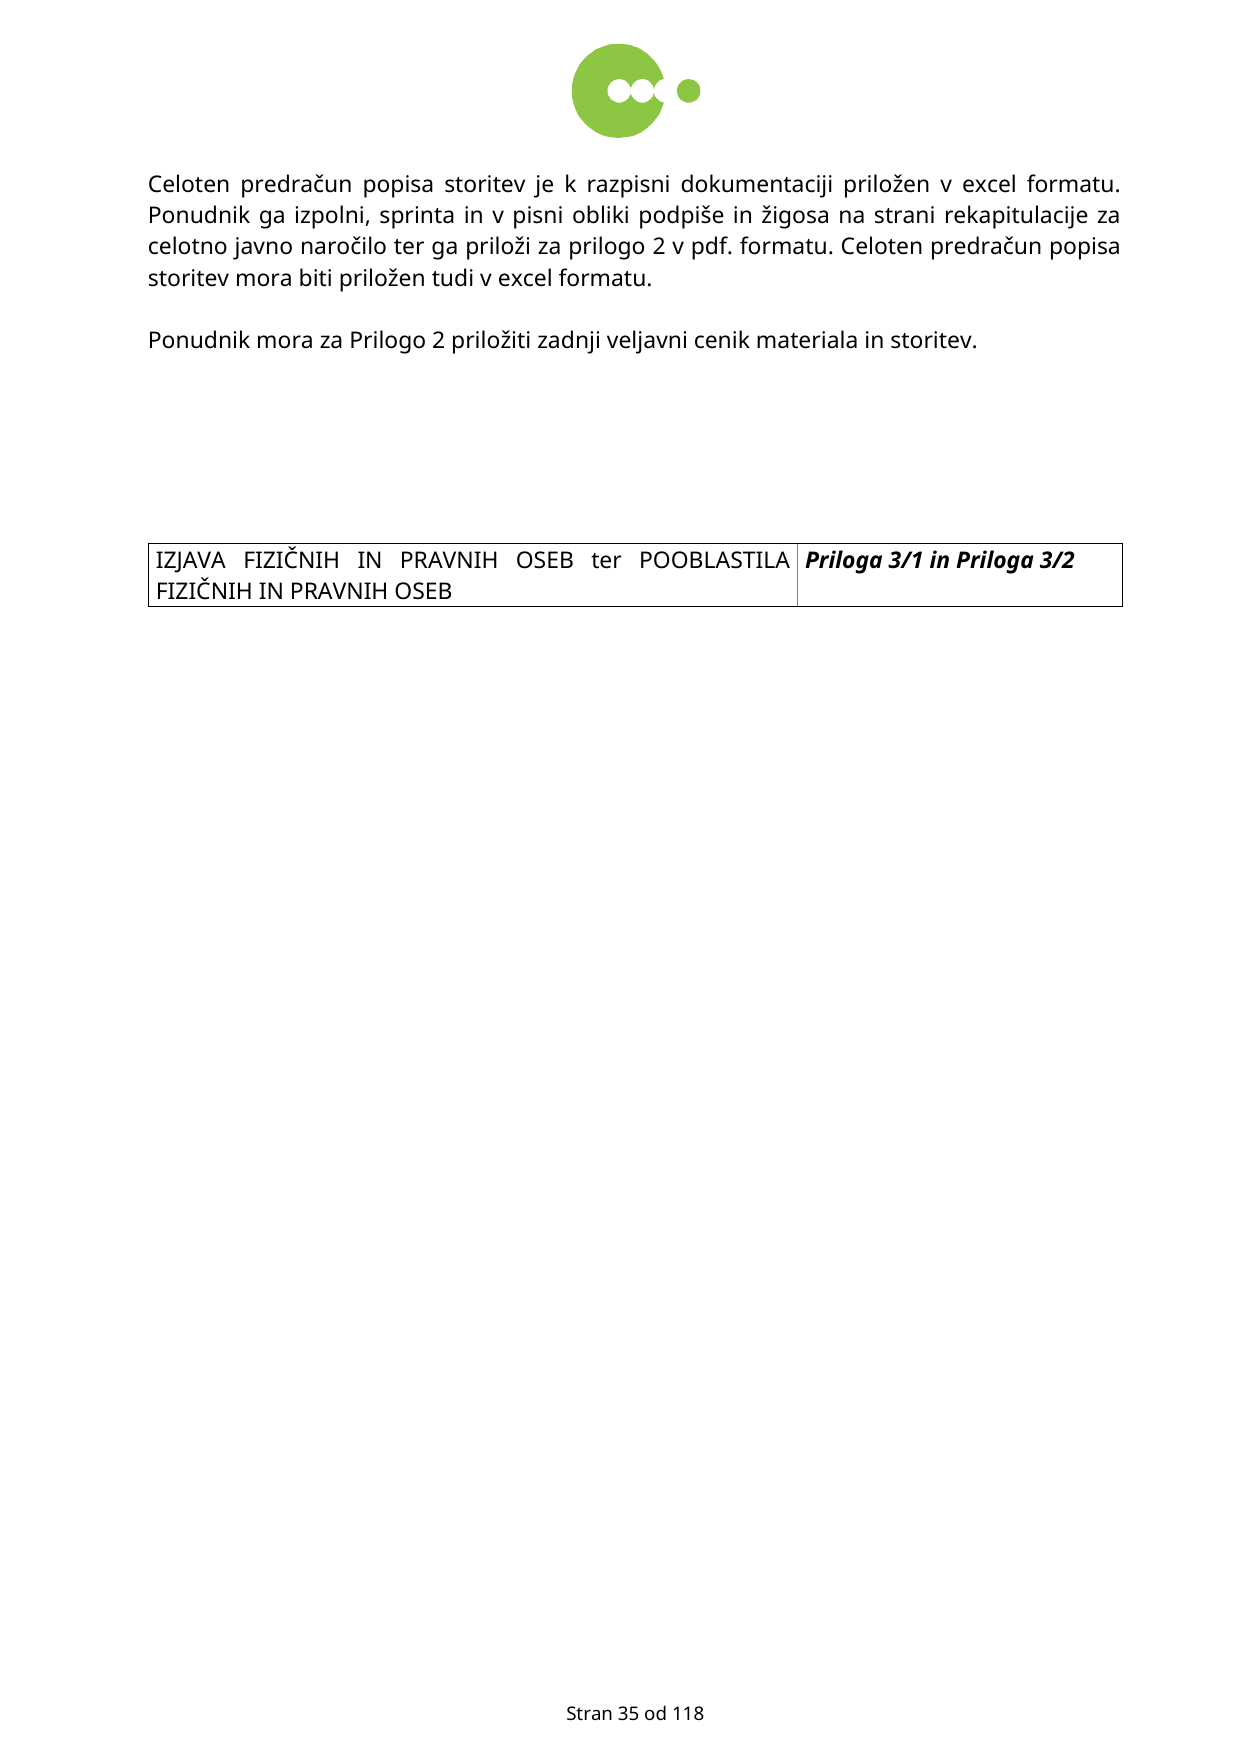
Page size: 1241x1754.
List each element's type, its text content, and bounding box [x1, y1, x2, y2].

text Ponudnik mora za Prilogo 2 priložiti zadnji veljavni cenik materiala in storitev. [148, 324, 1122, 355]
text Celoten predračun popisa storitev je k razpisni dokumentaciji priložen v excel formatu. Ponudnik ga izpolni, sprinta in v pisni obliki podpiše in žigosa na strani rekapitulacije za celotno javno naročilo ter ga priloži za prilogo 2 v pdf. formatu. Celoten predračun popisa storitev mora biti priložen tudi v excel formatu. [148, 168, 1122, 293]
table_header Priloga 3/1 in Priloga 3/2 [798, 544, 1122, 606]
table_header IZJAVA FIZIČNIH IN PRAVNIH OSEB ter POOBLASTILA FIZIČNIH IN PRAVNIH OSEB [149, 544, 797, 606]
